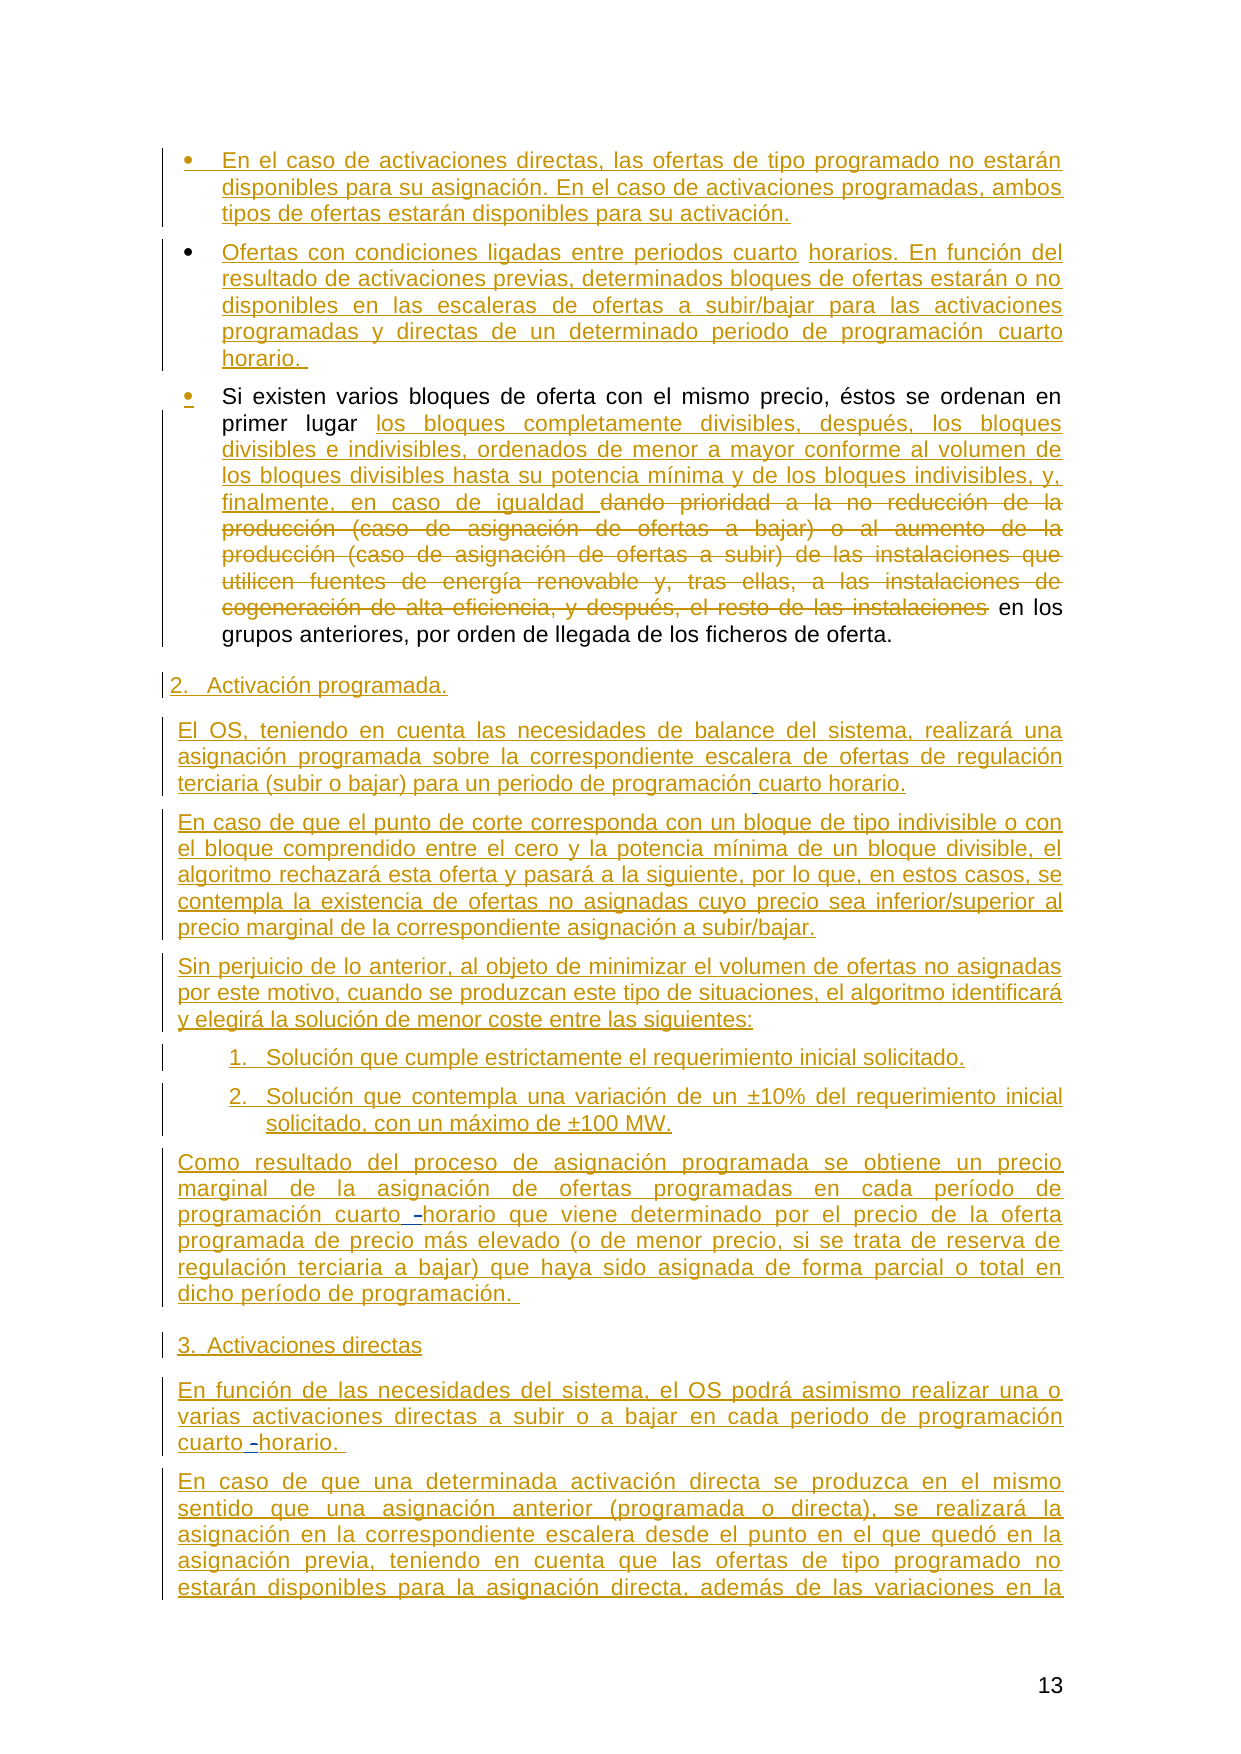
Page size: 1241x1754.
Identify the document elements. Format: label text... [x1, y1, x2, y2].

list Si existen varios bloques de oferta con el mismo precio, éstos se ordenan en primer lugar en los grupos anteriores, por orden de llegada de los ficheros de oferta. [184, 383, 1063, 647]
